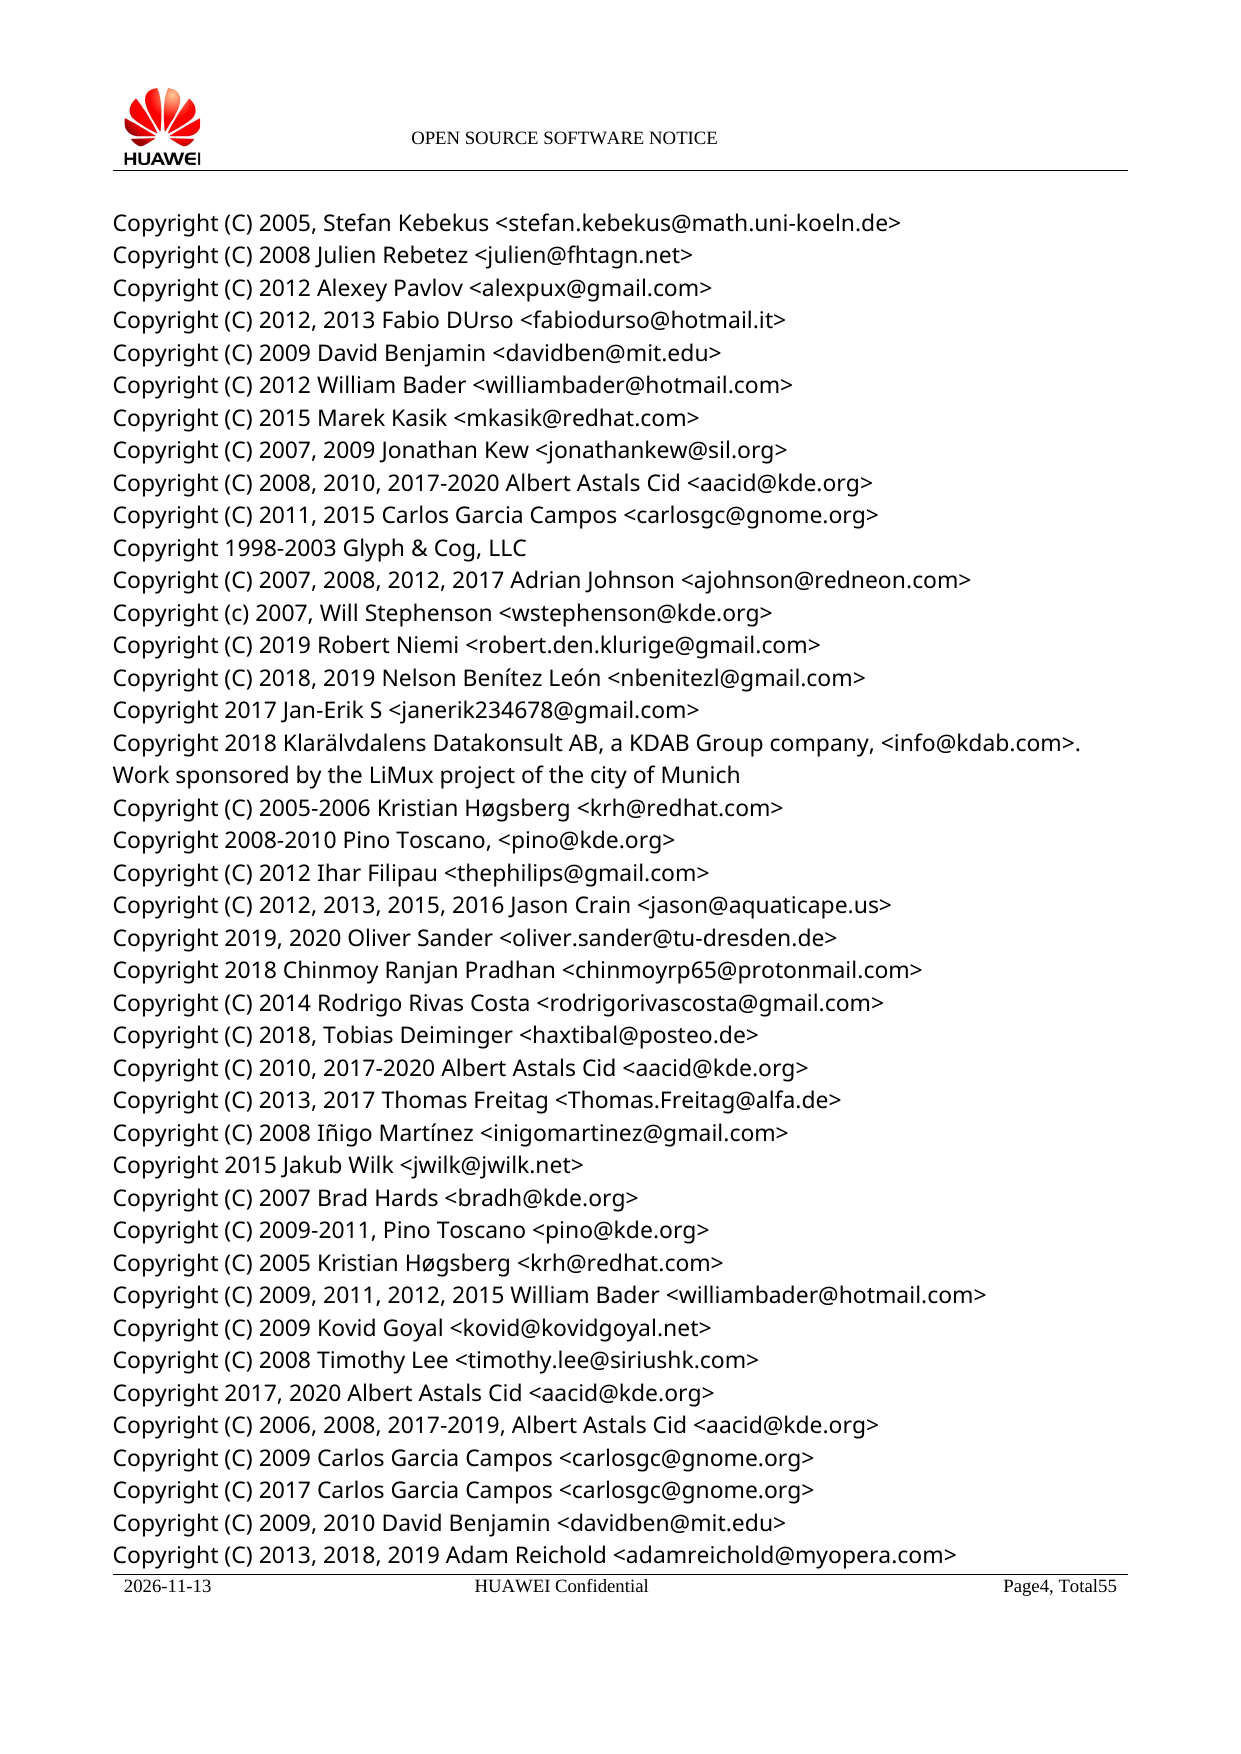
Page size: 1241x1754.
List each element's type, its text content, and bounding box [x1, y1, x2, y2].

picture [124, 88, 201, 165]
